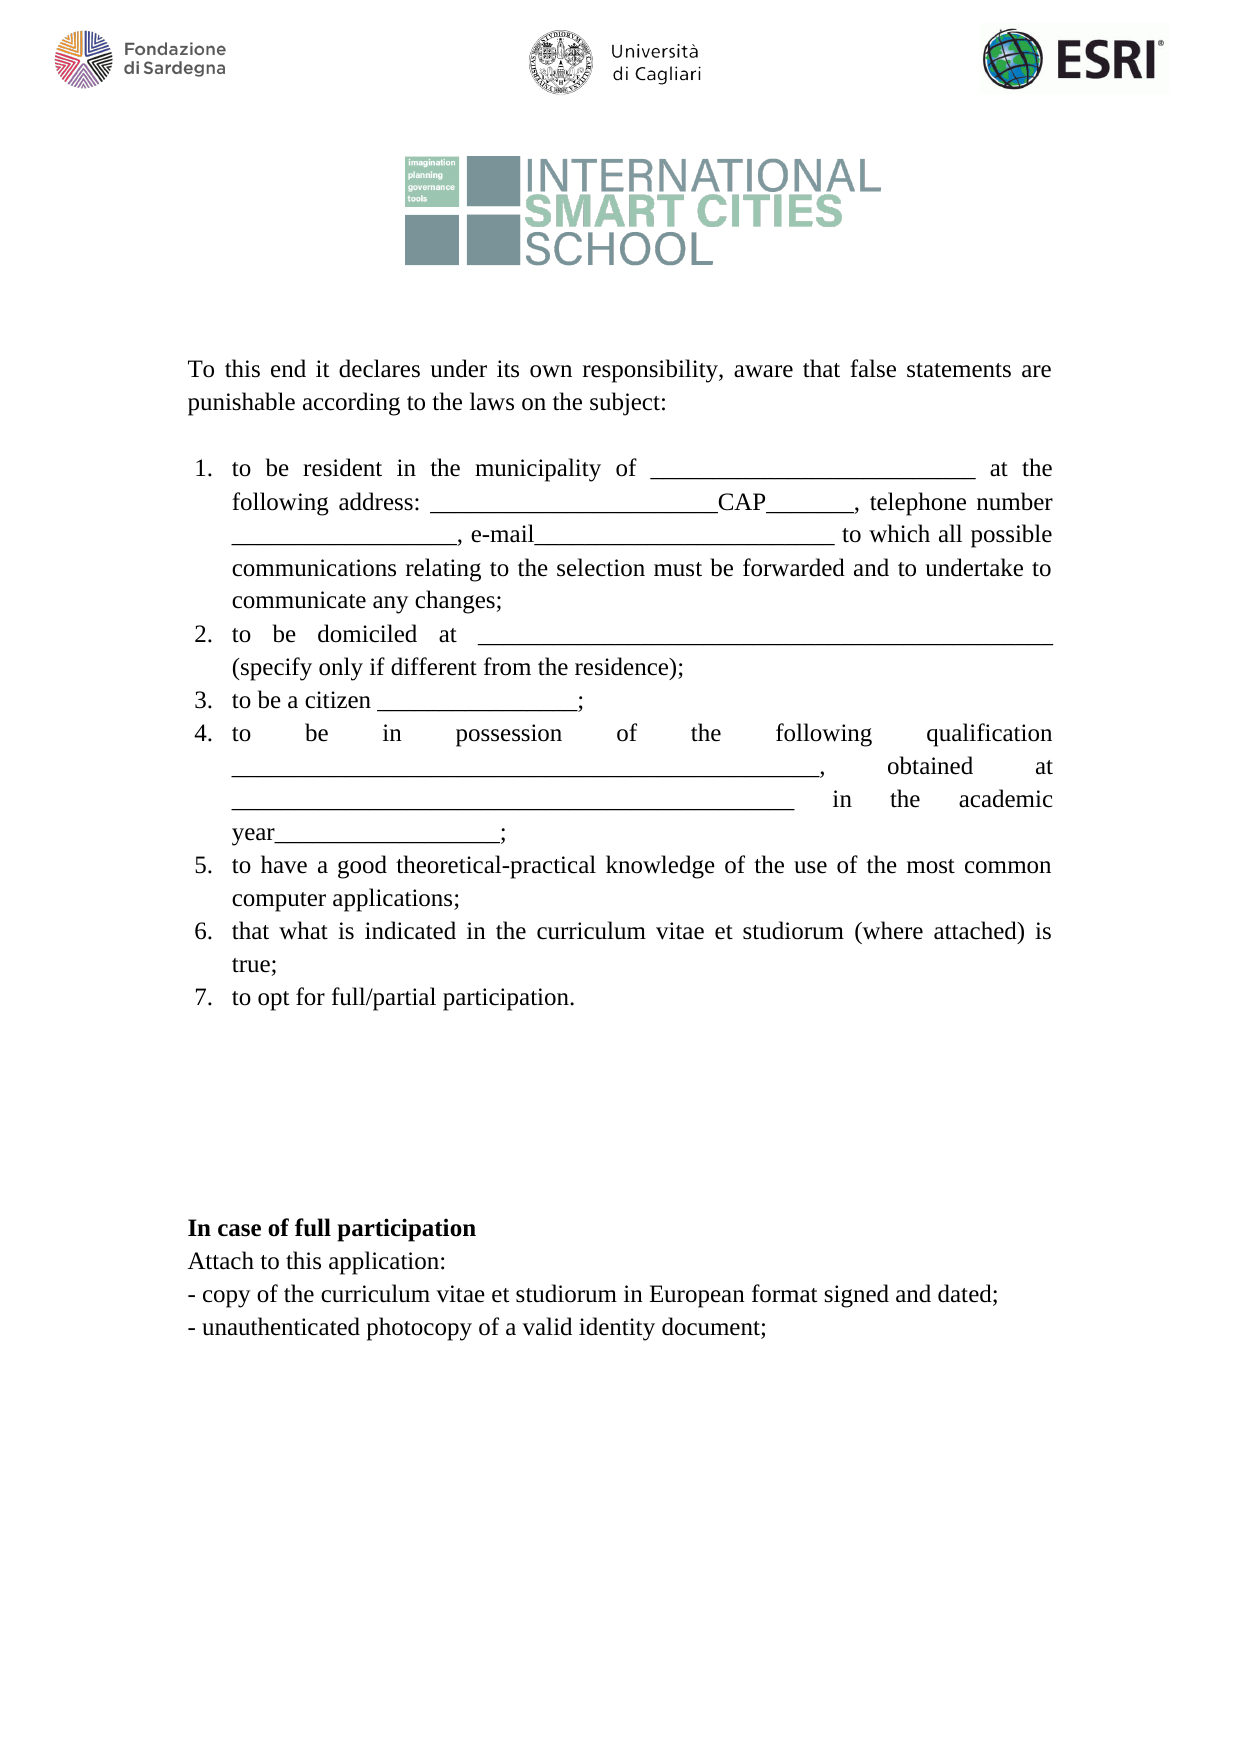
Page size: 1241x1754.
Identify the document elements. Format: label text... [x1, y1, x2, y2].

picture [516, 10, 719, 112]
list to opt for full/partial participation. [194, 982, 1053, 1011]
text - copy of the curriculum vitae et studiorum in European format signed and dated; [187, 1279, 1053, 1308]
list to be resident in the municipality of __________________________ at the following address: _______________________CAP_______, telephone number __________________, e-mail________________________ to which all possible communications relating to the selection must be forwarded and to undertake to communicate any changes; [194, 453, 1053, 614]
list to be a citizen ________________; [194, 685, 1053, 713]
list to be domiciled at ______________________________________________ (specify only if different from the residence); [194, 619, 1053, 680]
text - unauthenticated photocopy of a valid identity document; [187, 1312, 1053, 1341]
list that what is indicated in the curriculum vitae et studiorum (where attached) is true; [194, 916, 1053, 978]
picture [382, 142, 889, 274]
list to have a good theoretical-practical knowledge of the use of the most common computer applications; [194, 850, 1053, 912]
text Attach to this application: [187, 1246, 1053, 1275]
picture [46, 10, 234, 109]
text In case of full participation [187, 1213, 1053, 1242]
list To this end it declares under its own responsibility, aware that false statements are punishable according to the laws on the subject: [187, 354, 1053, 416]
picture [979, 23, 1169, 94]
list to be in possession of the following qualification _______________________________________________, obtained at _____________________________________________ in the academic year__________________; [194, 718, 1053, 846]
